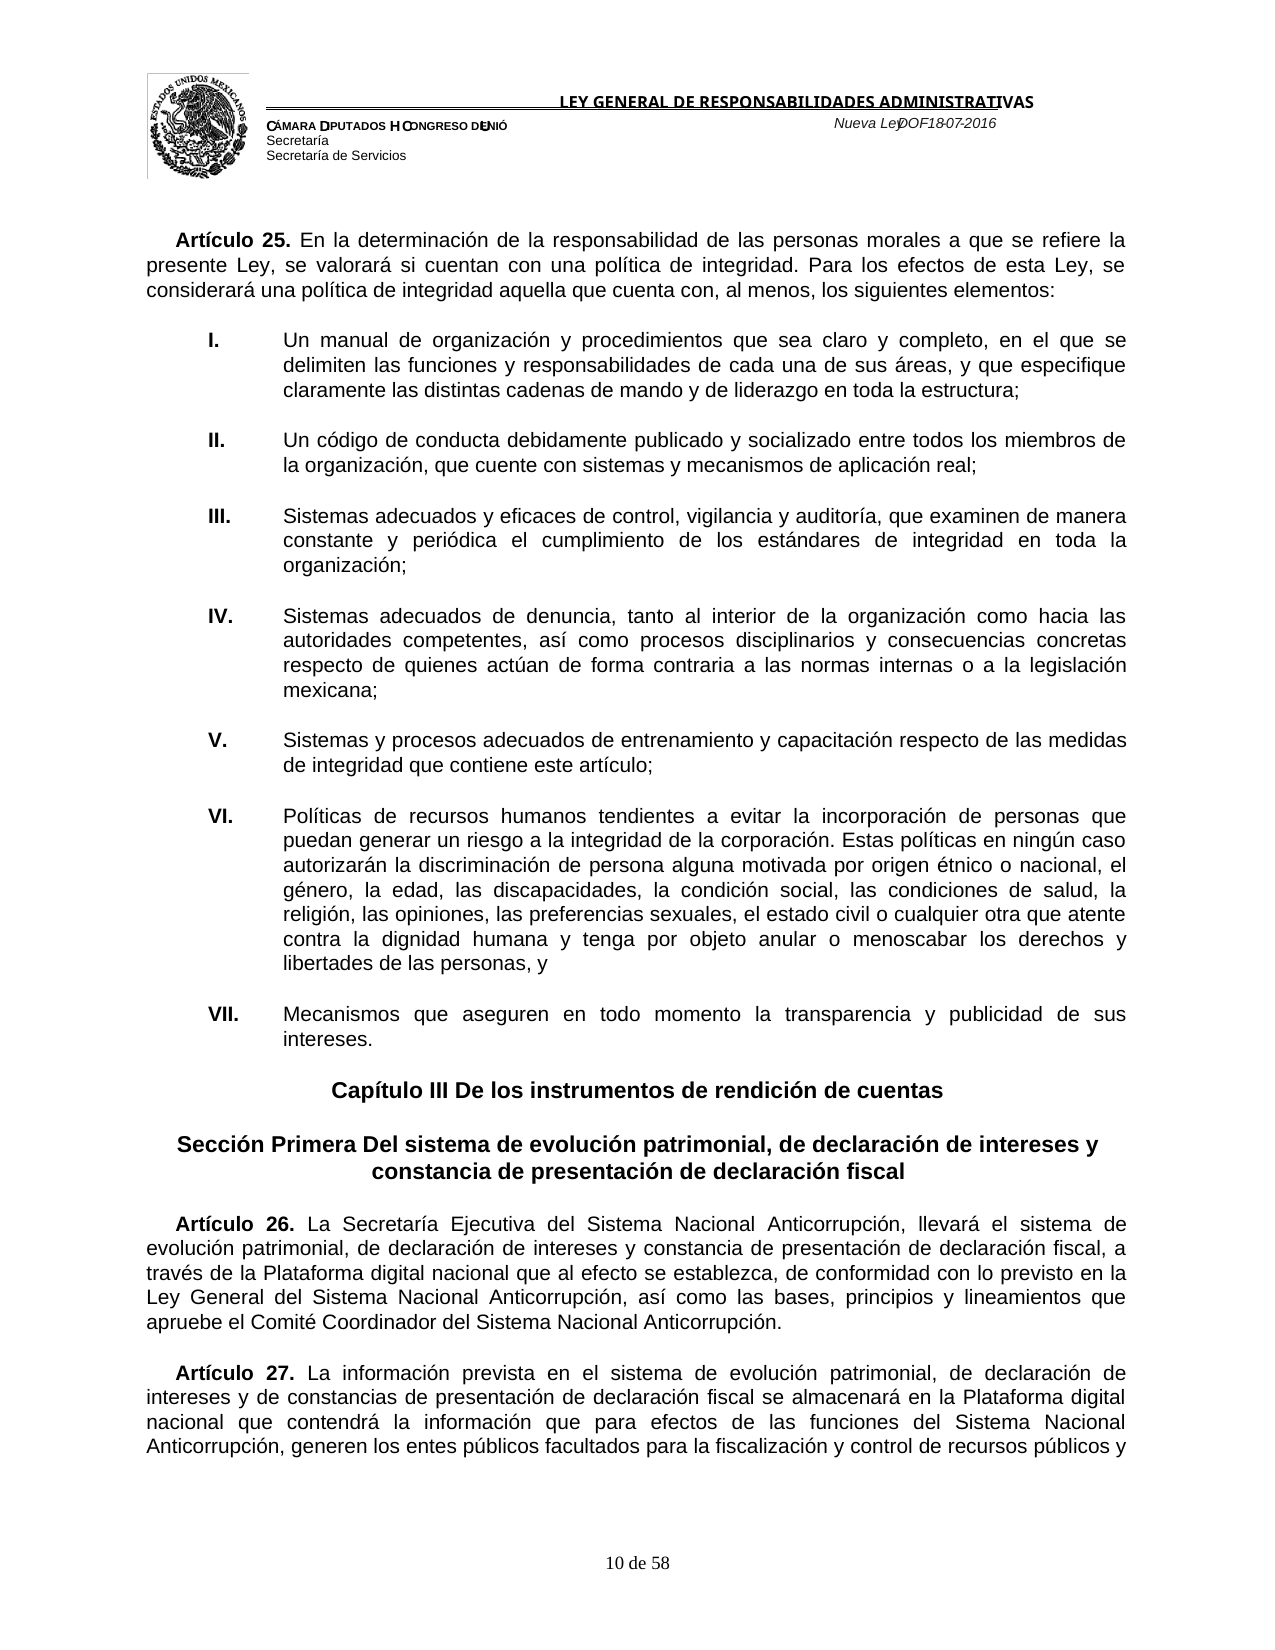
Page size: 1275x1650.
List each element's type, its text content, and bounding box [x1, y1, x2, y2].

picture [147, 73, 249, 179]
list Políticas de recursos humanos tendientes a evitar la incorporación de personas que puedan generar un riesgo a la integridad de la corporación. Estas políticas en ningún caso autorizarán la discriminación de persona alguna motivada por origen étnico o nacional, el género, la edad, las discapacidades, la condición social, las condiciones de salud, la religión, las opiniones, las preferencias sexuales, el estado civil o cualquier otra que atente contra la dignidad humana y tenga por objeto anular o menoscabar los derechos y libertades de las personas, y [208, 804, 1128, 975]
list Mecanismos que aseguren en todo momento la transparencia y publicidad de sus intereses. [208, 1002, 1128, 1051]
text Artículo 26. La Secretaría Ejecutiva del Sistema Nacional Anticorrupción, llevará el sistema de evolución patrimonial, de declaración de intereses y constancia de presentación de declaración fiscal, a través de la Plataforma digital nacional que al efecto se establezca, de conformidad con lo previsto en la Ley General del Sistema Nacional Anticorrupción, así como las bases, principios y lineamientos que apruebe el Comité Coordinador del Sistema Nacional Anticorrupción. [146, 1211, 1128, 1334]
text Artículo 25. En la determinación de la responsabilidad de las personas morales a que se refiere la presente Ley, se valorará si cuentan con una política de integridad. Para los efectos de esta Ley, se considerará una política de integridad aquella que cuenta con, al menos, los siguientes elementos: [146, 228, 1128, 301]
subtitle Sección Primera Del sistema de evolución patrimonial, de declaración de intereses y constancia de presentación de declaración fiscal [148, 1131, 1127, 1184]
list Un manual de organización y procedimientos que sea claro y completo, en el que se delimiten las funciones y responsabilidades de cada una de sus áreas, y que especifique claramente las distintas cadenas de mando y de liderazgo en toda la estructura; [208, 328, 1128, 401]
list Sistemas y procesos adecuados de entrenamiento y capacitación respecto de las medidas de integridad que contiene este artículo; [208, 728, 1128, 777]
text Capítulo III De los instrumentos de rendición de cuentas [148, 1077, 1127, 1104]
list Sistemas adecuados y eficaces de control, vigilancia y auditoría, que examinen de manera constante y periódica el cumplimiento de los estándares de integridad en toda la organización; [208, 504, 1128, 577]
list Sistemas adecuados de denuncia, tanto al interior de la organización como hacia las autoridades competentes, así como procesos disciplinarios y consecuencias concretas respecto de quienes actúan de forma contraria a las normas internas o a la legislación mexicana; [208, 604, 1128, 701]
list Un código de conducta debidamente publicado y socializado entre todos los miembros de la organización, que cuente con sistemas y mecanismos de aplicación real; [208, 428, 1128, 477]
